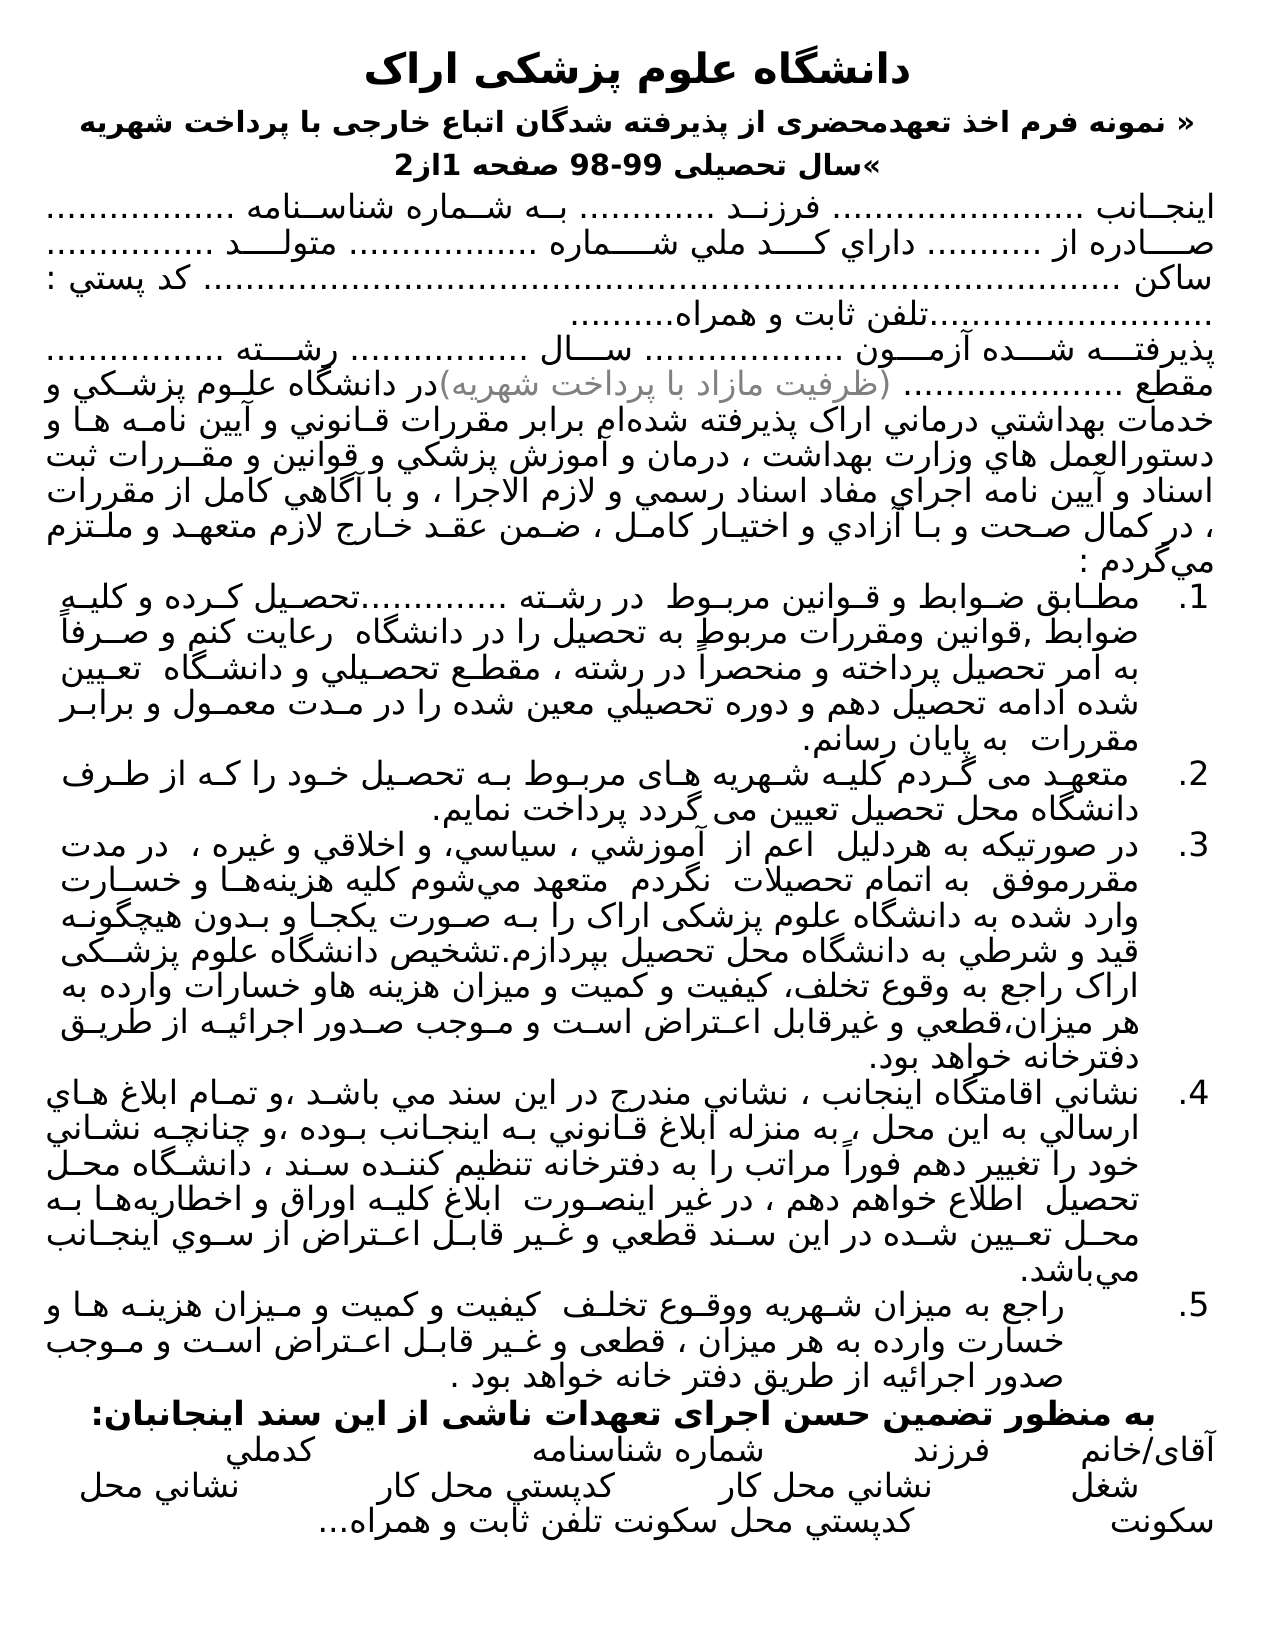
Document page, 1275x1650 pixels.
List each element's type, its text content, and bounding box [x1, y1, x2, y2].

list راجع به میزان شهریه ووقوع تخلف کیفیت و کمیت و میزان هزینه ها و خسارت وارده به هر میزان ، قطعی و غیر قابل اعتراض است و موجب صدور اجرائیه از طریق دفتر خانه خواهد بود . [45, 1288, 1177, 1394]
text به منظور تضمین حسن اجرای تعهدات ناشی از این سند اینجانبان: [45, 1394, 1215, 1433]
list نشاني اقامتگاه اينجانب ، ‌نشاني مندرج در اين سند مي باشد ،‌و تمام ابلاغ هاي ارسالي به اين محل ، به منزله ابلاغ قانوني به اينجانب بوده ،‌و چنانچه نشاني خود را تغيير دهم فوراً مراتب را به دفترخانه تنظيم كننده سند ، دانشگاه محل تحصیل اطلاع خواهم دهم ، در غیر اینصورت ابلاغ كليه اوراق و اخطاريه‌ها به محل تعيين شده در اين سند ‌قطعي و غير قابل اعتراض از سوي اينجانب مي‌باشد. [45, 1076, 1177, 1288]
text پذیرفته شده آزمون ................... سال ................. رشته ................. مقطع ..................... (ظرفیت مازاد با پرداخت شهریه)در دانشگاه علوم پزشكي و خدمات بهداشتي درماني اراک پذيرفته شده‌ام برابر مقررات قانوني و آيين نامه ها و دستورالعمل هاي وزارت بهداشت ، درمان و آموزش پزشكي و قوانين و مقررات ثبت اسناد و آيين نامه اجراي مفاد اسناد رسمي و لازم الاجرا ، و با آگاهي كامل از مقررات ، در كمال صحت و با‌ آزادي و اختيار كامل ، ضمن عقد خارج لازم متعهد و ملتزم مي‌گردم : [45, 332, 1215, 580]
list در صورتيکه به هردلیل اعم از آموزشي ، سياسي، و اخلاقي و غيره‌ ، در مدت مقررموفق به اتمام تحصيلات نگردم متعهد مي‌شوم كليه هزينه‌ها و خسارت وارد شده به دانشگاه علوم پزشکی اراک را به صورت يكجا و بدون هيچگونه قيد و شرطي به دانشگاه محل تحصیل بپردازم.تشخيص دانشگاه علوم پزشکی اراک راجع به وقوع تخلف، كيفيت و كميت و ميزان هزینه هاو خسارات وارده به هر میزان،‌قطعي و غيرقابل اعتراض است و موجب صدور اجرائيه از طريق دفترخانه خواهد بود. [60, 828, 1177, 1076]
text آقای/خانم فرزند شماره شناسنامه كدملي شغل نشاني محل كار كدپستي محل كار نشاني محل سكونت كدپستي محل سكونت تلفن ثابت و همراه... [60, 1433, 1215, 1540]
list مطابق ضوابط و قوانین مربوط در رشته ..............تحصيل كرده و كليه ضوابط ,قوانین ومقررات مربوط به تحصیل را در دانشگاه رعايت كنم و صرفاً به امر تحصيل پرداخته و منحصراً در رشته ، مقطع تحصيلي و دانشگاه تعيين شده ادامه تحصيل دهم و دوره تحصيلي معين شده را در مدت معمول و برابر مقررات به پايان رسانم. [60, 580, 1177, 757]
text دانشگاه علوم پزشکی اراک [60, 45, 1215, 93]
text اينجانب ........................ فرزند ............. به شماره شناسنامه .................. صادره از ........... داراي كد ملي شماره .................. متولد ................ ساكن ....................................................................................... كد پستي : ...........................تلفن ثابت و همراه.......... [45, 190, 1215, 332]
list متعهد می گردم کلیه شهریه های مربوط به تحصیل خود را که از طرف دانشگاه محل تحصیل تعیین می گردد پرداخت نمایم. [60, 757, 1177, 828]
text « نمونه فرم اخذ تعهدمحضری از پذیرفته شدگان اتباع خارجی با پرداخت شهریه »سال تحصیلی 99-98 صفحه 1از2 [60, 106, 1215, 182]
